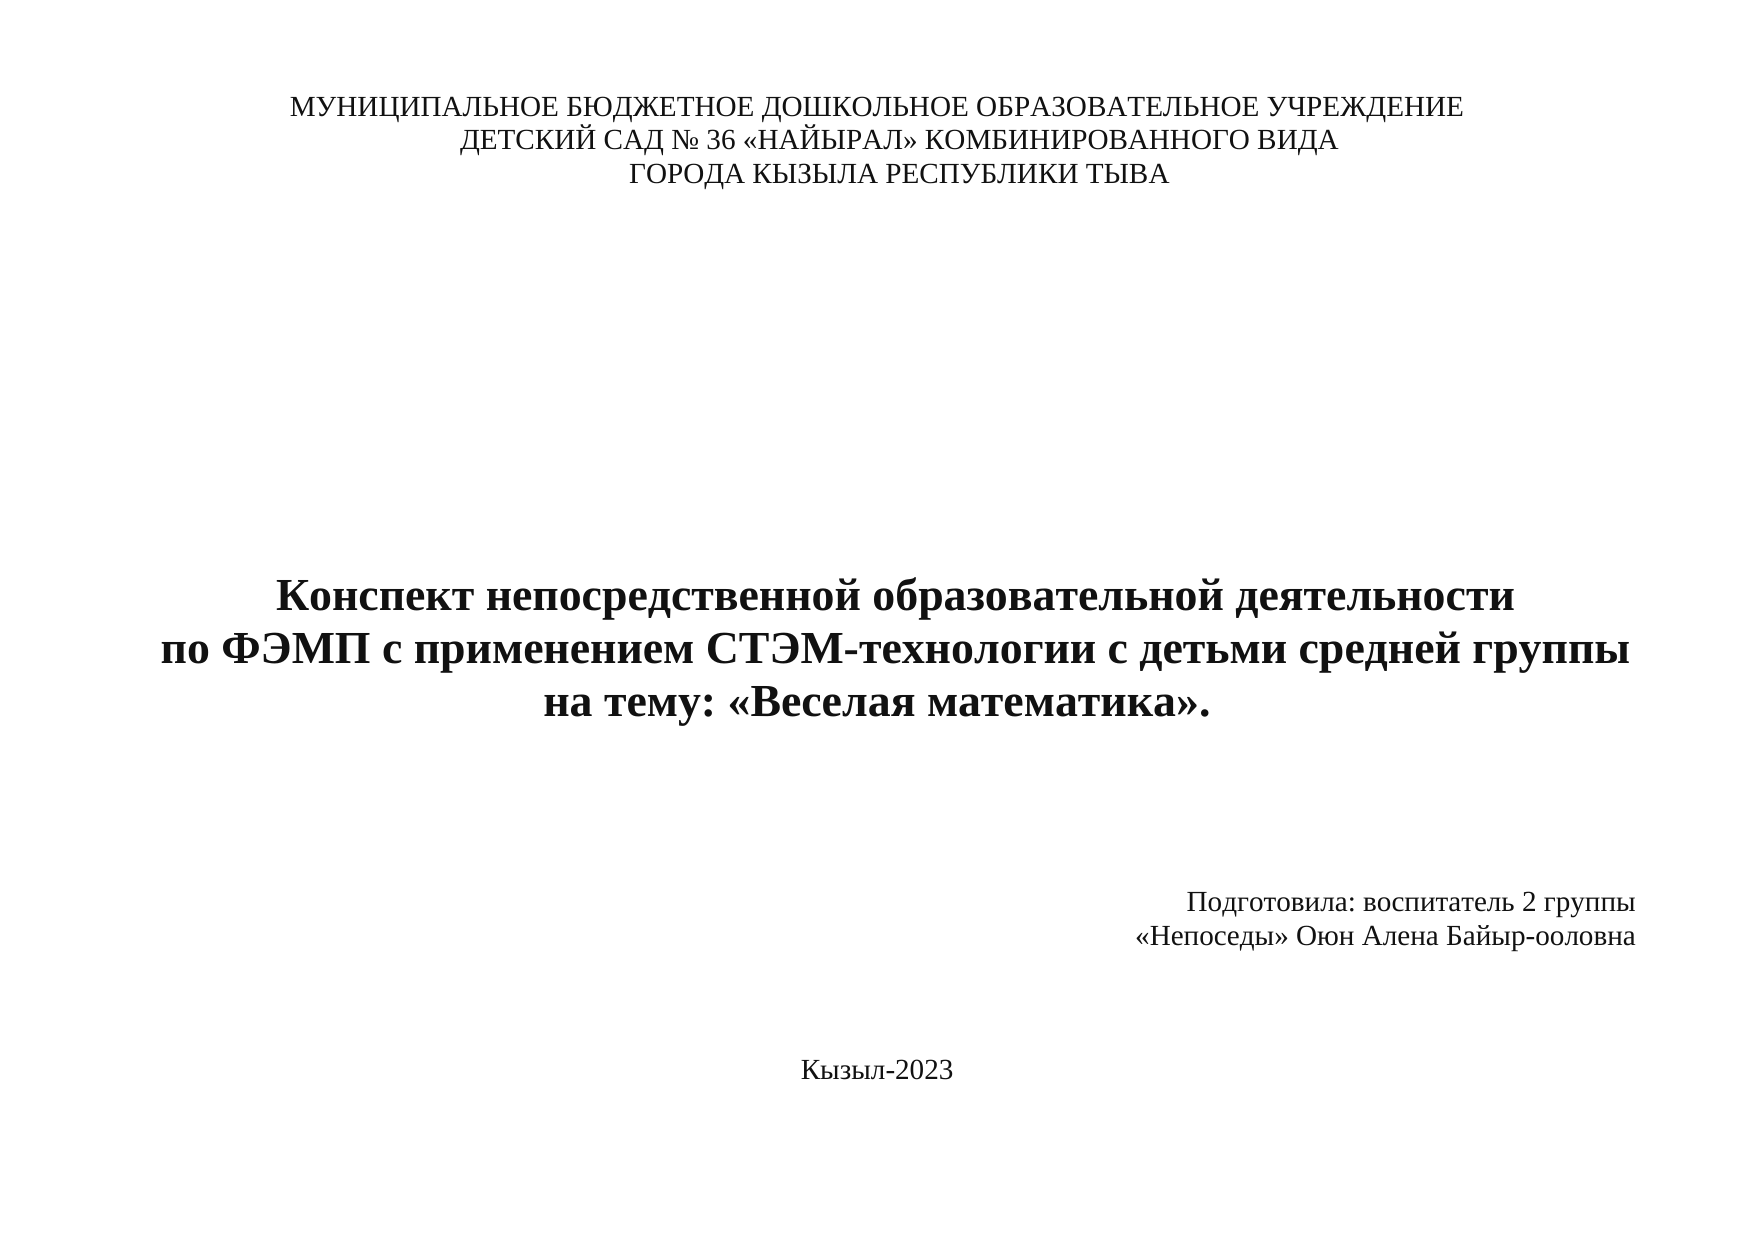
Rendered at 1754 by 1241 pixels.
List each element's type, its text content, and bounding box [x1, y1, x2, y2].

text ГОРОДА КЫЗЫЛА РЕСПУБЛИКИ ТЫВА [118, 156, 1636, 189]
text Кызыл-2023 [118, 1052, 1636, 1085]
text Конспект непосредственной образовательной деятельности [118, 568, 1636, 621]
text по ФЭМП с применением СТЭМ-технологии с детьми средней группы на тему: «Веселая математика». [118, 621, 1636, 726]
text «Непоседы» Оюн Алена Байыр-ооловна [118, 918, 1636, 951]
text Подготовила: воспитатель 2 группы [118, 884, 1636, 918]
text МУНИЦИПАЛЬНОЕ БЮДЖЕТНОЕ ДОШКОЛЬНОЕ ОБРАЗОВАТЕЛЬНОЕ УЧРЕЖДЕНИЕ [118, 89, 1636, 122]
text ДЕТСКИЙ САД № 36 «НАЙЫРАЛ» КОМБИНИРОВАННОГО ВИДА [118, 122, 1636, 156]
